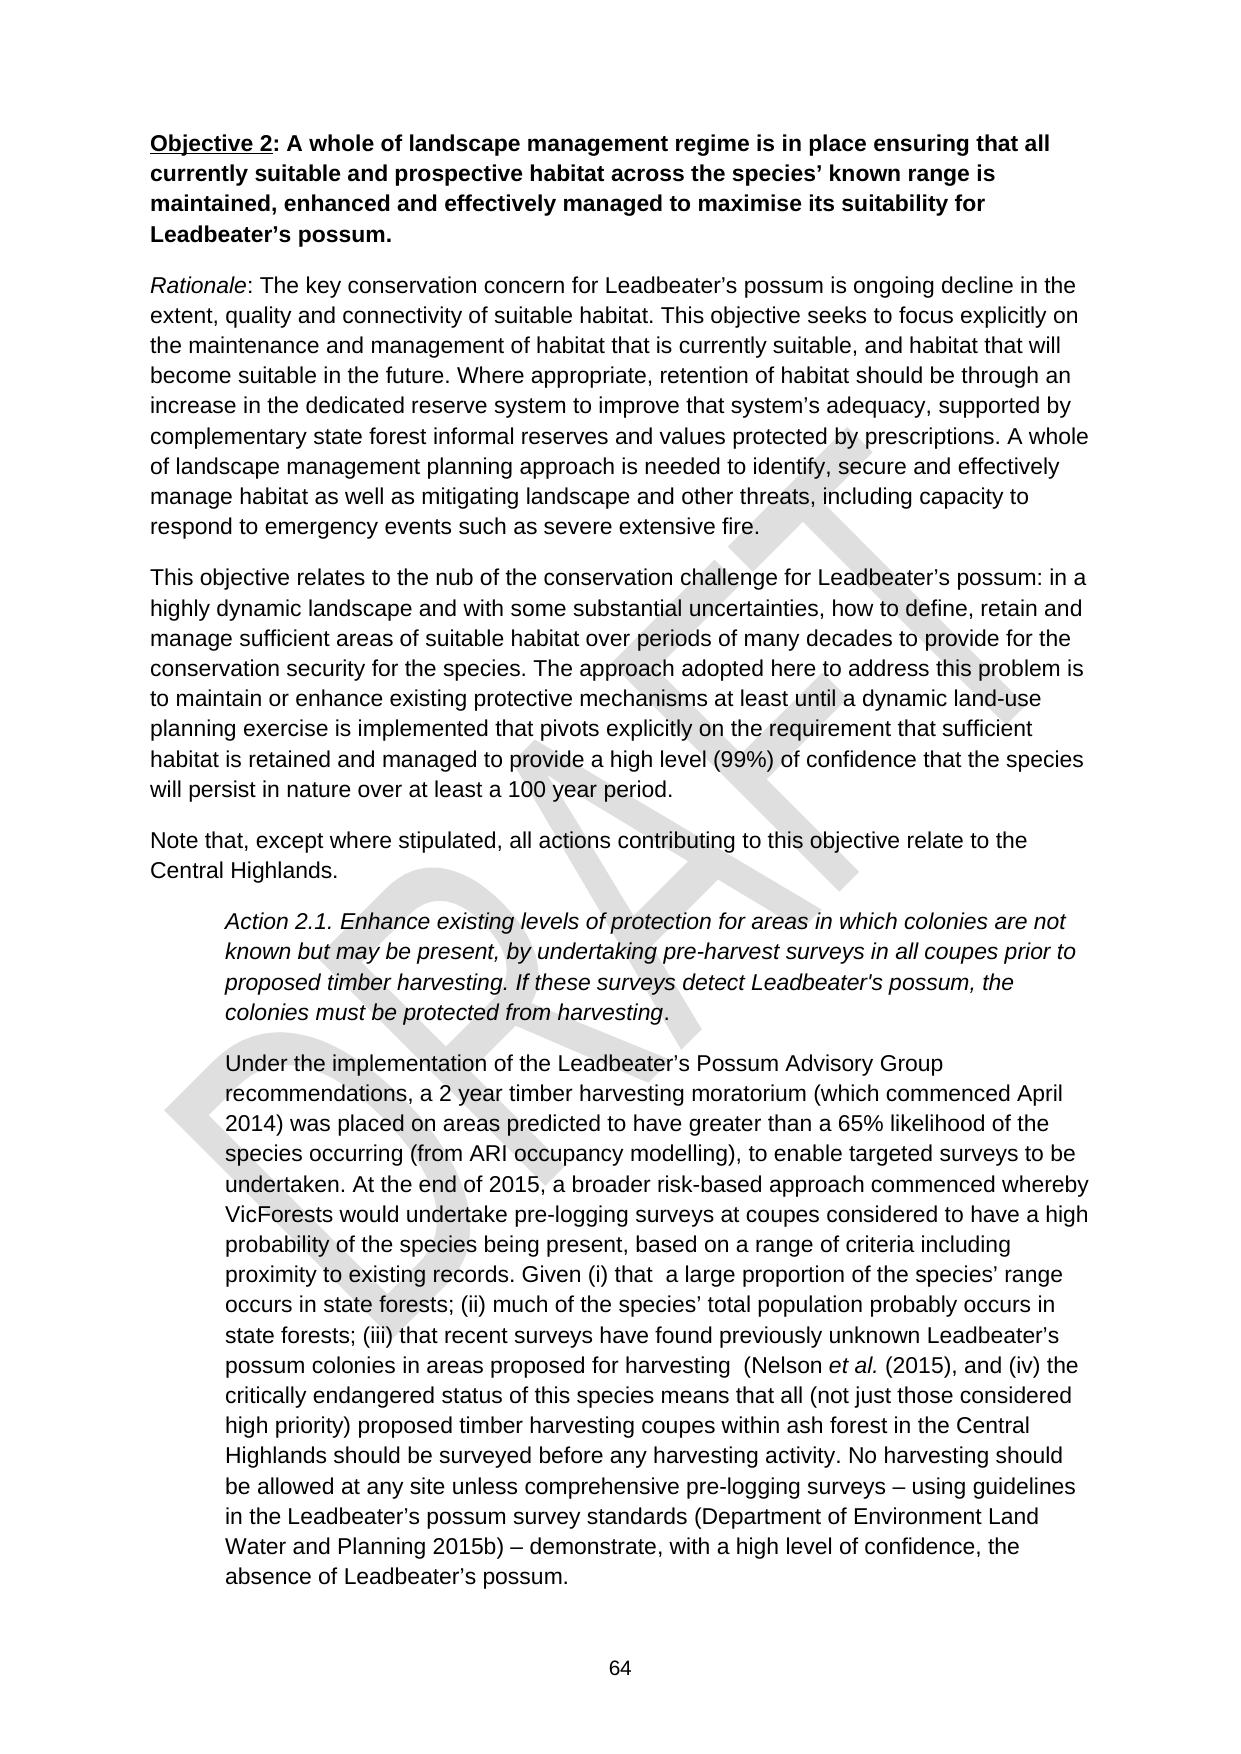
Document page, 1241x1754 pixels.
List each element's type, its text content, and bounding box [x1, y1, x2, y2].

text Action 2.1. Enhance existing levels of protection for areas in which colonies are not known but may be present, by undertaking pre-harvest surveys in all coupes prior to proposed timber harvesting. If these surveys detect Leadbeater's possum, the colonies must be protected from harvesting. [225, 908, 1090, 1025]
text Objective 2: A whole of landscape management regime is in place ensuring that all currently suitable and prospective habitat across the species’ known range is maintained, enhanced and effectively managed to maximise its suitability for Leadbeater’s possum. [150, 130, 1090, 247]
text Rationale: The key conservation concern for Leadbeater’s possum is ongoing decline in the extent, quality and connectivity of suitable habitat. This objective seeks to focus explicitly on the maintenance and management of habitat that is currently suitable, and habitat that will become suitable in the future. Where appropriate, retention of habitat should be through an increase in the dedicated reserve system to improve that system’s adequacy, supported by complementary state forest informal reserves and values protected by prescriptions. A whole of landscape management planning approach is needed to identify, secure and effectively manage habitat as well as mitigating landscape and other threats, including capacity to respond to emergency events such as severe extensive fire. [150, 272, 1090, 539]
text This objective relates to the nub of the conservation challenge for Leadbeater’s possum: in a highly dynamic landscape and with some substantial uncertainties, how to define, retain and manage sufficient areas of suitable habitat over periods of many decades to provide for the conservation security for the species. The approach adopted here to address this problem is to maintain or enhance existing protective mechanisms at least until a dynamic land-use planning exercise is implemented that pivots explicitly on the requirement that sufficient habitat is retained and managed to provide a high level (99%) of confidence that the species will persist in nature over at least a 100 year period. [150, 564, 1090, 802]
text Note that, except where stipulated, all actions contributing to this objective relate to the Central Highlands. [150, 827, 1090, 883]
text Under the implementation of the Leadbeater’s Possum Advisory Group recommendations, a 2 year timber harvesting moratorium (which commenced April 2014) was placed on areas predicted to have greater than a 65% likelihood of the species occurring (from ARI occupancy modelling), to enable targeted surveys to be undertaken. At the end of 2015, a broader risk-based approach commenced whereby VicForests would undertake pre-logging surveys at coupes considered to have a high probability of the species being present, based on a range of criteria including proximity to existing records. Given (i) that a large proportion of the species’ range occurs in state forests; (ii) much of the species’ total population probably occurs in state forests; (iii) that recent surveys have found previously unknown Leadbeater’s possum colonies in areas proposed for harvesting (Nelson et al. (2015), and (iv) the critically endangered status of this species means that all (not just those considered high priority) proposed timber harvesting coupes within ash forest in the Central Highlands should be surveyed before any harvesting activity. No harvesting should be allowed at any site unless comprehensive pre-logging surveys – using guidelines in the Leadbeater’s possum survey standards (Department of Environment Land Water and Planning 2015b) – demonstrate, with a high level of confidence, the absence of Leadbeater’s possum. [225, 1050, 1090, 1589]
